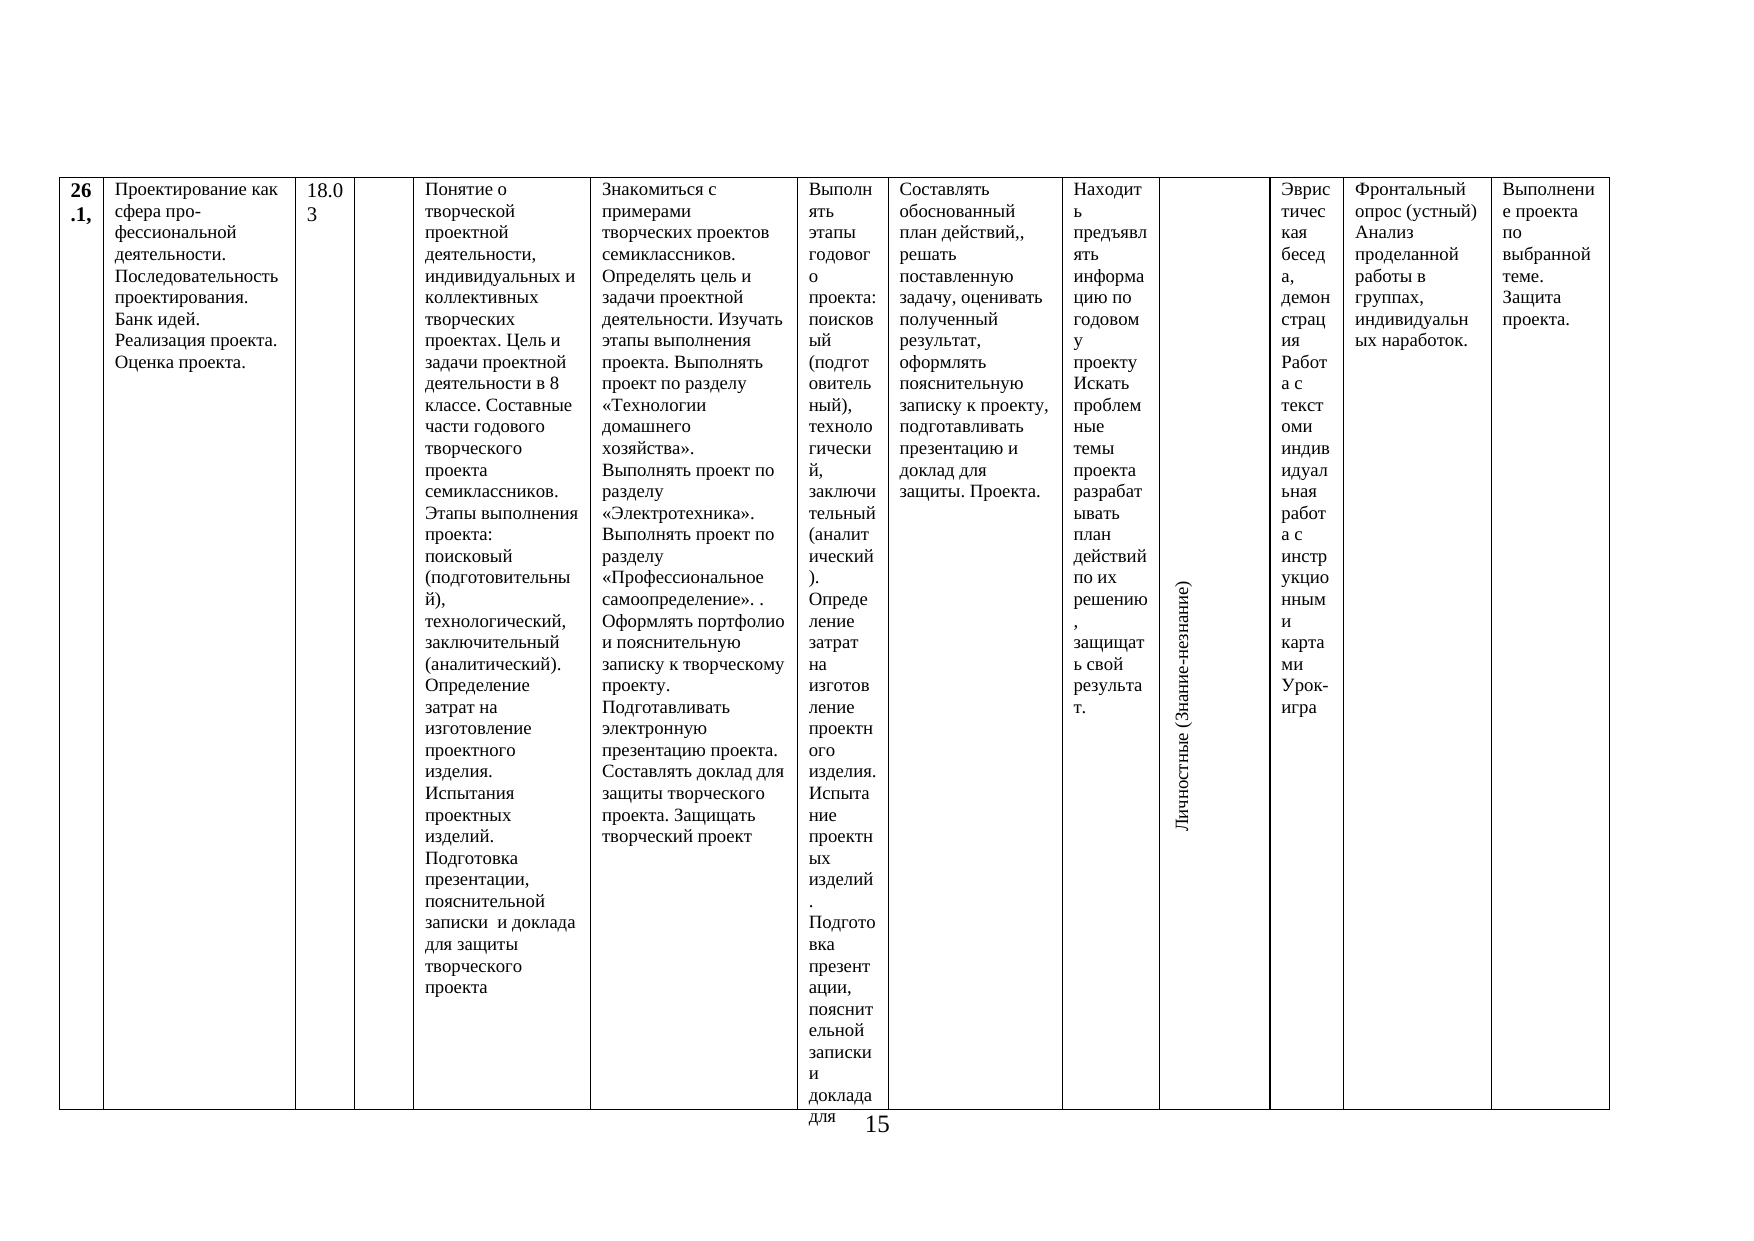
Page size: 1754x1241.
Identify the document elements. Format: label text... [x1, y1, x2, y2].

table_cell Фронтальный опрос (устный) Анализ проделанной работы в группах, индивидуальных наработок. [1344, 178, 1491, 1109]
table_cell 18.03 [296, 178, 354, 1109]
table_cell 26.1, [60, 178, 103, 1109]
table_cell Проектирование как сфера профессиональной деятельности. Последовательность проектирования. Банк идей. Реализация проекта. Оценка проекта. [104, 178, 295, 1109]
table_cell Эвристическая беседа, демонстрация Работа с текстоми индивидуальная работа с инструкционными картами Урок-игра [1271, 178, 1343, 1109]
table_cell Личностные (Знание-незнание) [1160, 178, 1269, 1109]
table_cell [355, 178, 413, 1109]
table_cell Выполнение проекта по выбранной теме. Защита проекта. [1492, 178, 1609, 1109]
